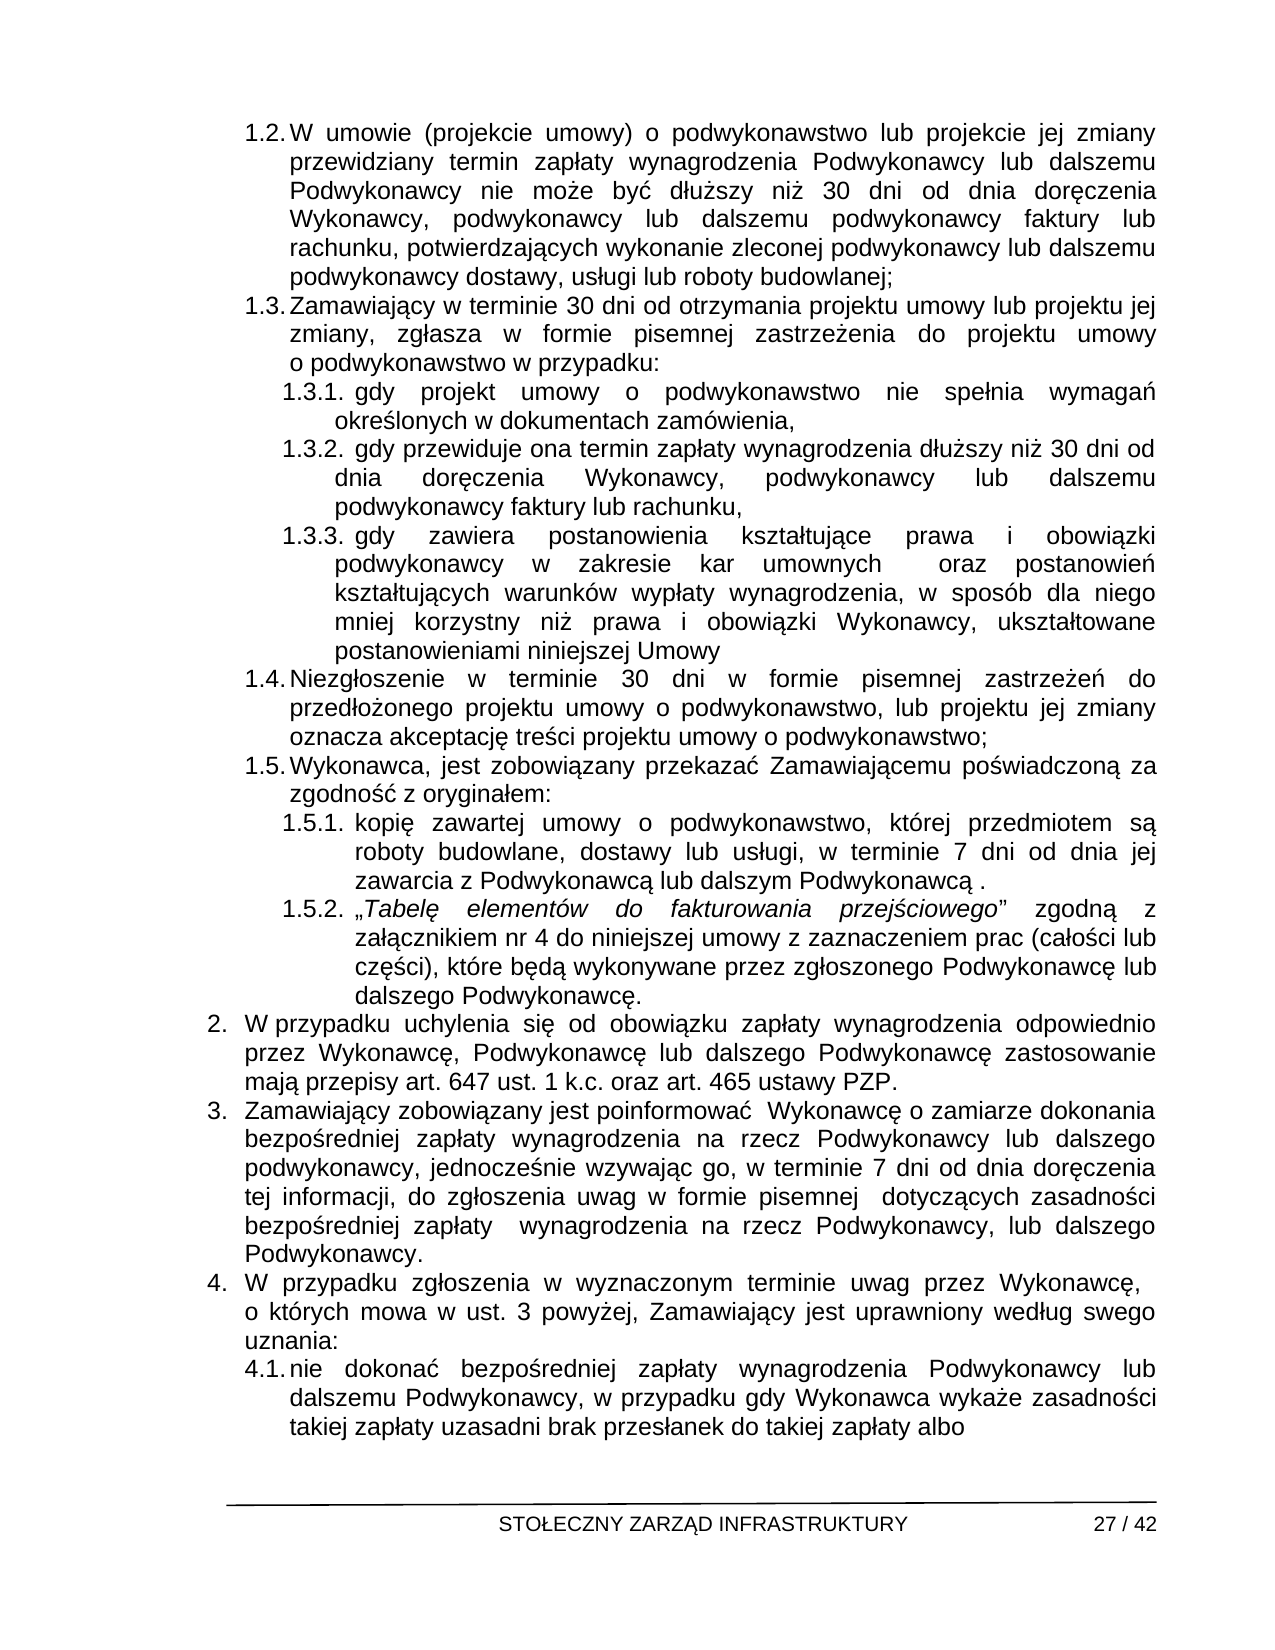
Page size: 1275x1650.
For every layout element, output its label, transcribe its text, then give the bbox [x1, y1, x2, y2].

list Wykonawca, jest zobowiązany przekazać Zamawiającemu poświadczoną za zgodność z oryginałem: [244, 751, 1157, 808]
list nie dokonać bezpośredniej zapłaty wynagrodzenia Podwykonawcy lub dalszemu Podwykonawcy, w przypadku gdy Wykonawca wykaże zasadności takiej zapłaty uzasadni brak przesłanek do takiej zapłaty albo [244, 1354, 1157, 1441]
list Niezgłoszenie w terminie 30 dni w formie pisemnej zastrzeżeń do przedłożonego projektu umowy o podwykonawstwo, lub projektu jej zmiany oznacza akceptację treści projektu umowy o podwykonawstwo; [244, 664, 1157, 751]
list „Tabelę elementów do fakturowania przejściowego” zgodną z załącznikiem nr 4 do niniejszej umowy z zaznaczeniem prac (całości lub części), które będą wykonywane przez zgłoszonego Podwykonawcę lub dalszego Podwykonawcę. [282, 894, 1157, 1009]
list Zamawiający w terminie 30 dni od otrzymania projektu umowy lub projektu jej zmiany, zgłasza w formie pisemnej zastrzeżenia do projektu umowy o podwykonawstwo w przypadku: [244, 291, 1157, 377]
list gdy przewiduje ona termin zapłaty wynagrodzenia dłuższy niż 30 dni od dnia doręczenia Wykonawcy, podwykonawcy lub dalszemu podwykonawcy faktury lub rachunku, [282, 434, 1157, 521]
list W umowie (projekcie umowy) o podwykonawstwo lub projekcie jej zmiany przewidziany termin zapłaty wynagrodzenia Podwykonawcy lub dalszemu Podwykonawcy nie może być dłuższy niż 30 dni od dnia doręczenia Wykonawcy, podwykonawcy lub dalszemu podwykonawcy faktury lub rachunku, potwierdzających wykonanie zleconej podwykonawcy lub dalszemu podwykonawcy dostawy, usługi lub roboty budowlanej; [244, 118, 1157, 291]
list W przypadku zgłoszenia w wyznaczonym terminie uwag przez Wykonawcę, o których mowa w ust. 3 powyżej, Zamawiający jest uprawniony według swego uznania: [207, 1268, 1157, 1354]
list W przypadku uchylenia się od obowiązku zapłaty wynagrodzenia odpowiednio przez Wykonawcę, Podwykonawcę lub dalszego Podwykonawcę zastosowanie mają przepisy art. 647 ust. 1 k.c. oraz art. 465 ustawy PZP. [207, 1009, 1157, 1096]
list gdy zawiera postanowienia kształtujące prawa i obowiązki podwykonawcy w zakresie kar umownych oraz postanowień kształtujących warunków wypłaty wynagrodzenia, w sposób dla niego mniej korzystny niż prawa i obowiązki Wykonawcy, ukształtowane postanowieniami niniejszej Umowy [282, 521, 1157, 664]
list Zamawiający zobowiązany jest poinformować Wykonawcę o zamiarze dokonania bezpośredniej zapłaty wynagrodzenia na rzecz Podwykonawcy lub dalszego podwykonawcy, jednocześnie wzywając go, w terminie 7 dni od dnia doręczenia tej informacji, do zgłoszenia uwag w formie pisemnej dotyczących zasadności bezpośredniej zapłaty wynagrodzenia na rzecz Podwykonawcy, lub dalszego Podwykonawcy. [207, 1096, 1157, 1268]
list gdy projekt umowy o podwykonawstwo nie spełnia wymagań określonych w dokumentach zamówienia, [282, 377, 1157, 434]
list kopię zawartej umowy o podwykonawstwo, której przedmiotem są roboty budowlane, dostawy lub usługi, w terminie 7 dni od dnia jej zawarcia z Podwykonawcą lub dalszym Podwykonawcą . [282, 808, 1157, 894]
